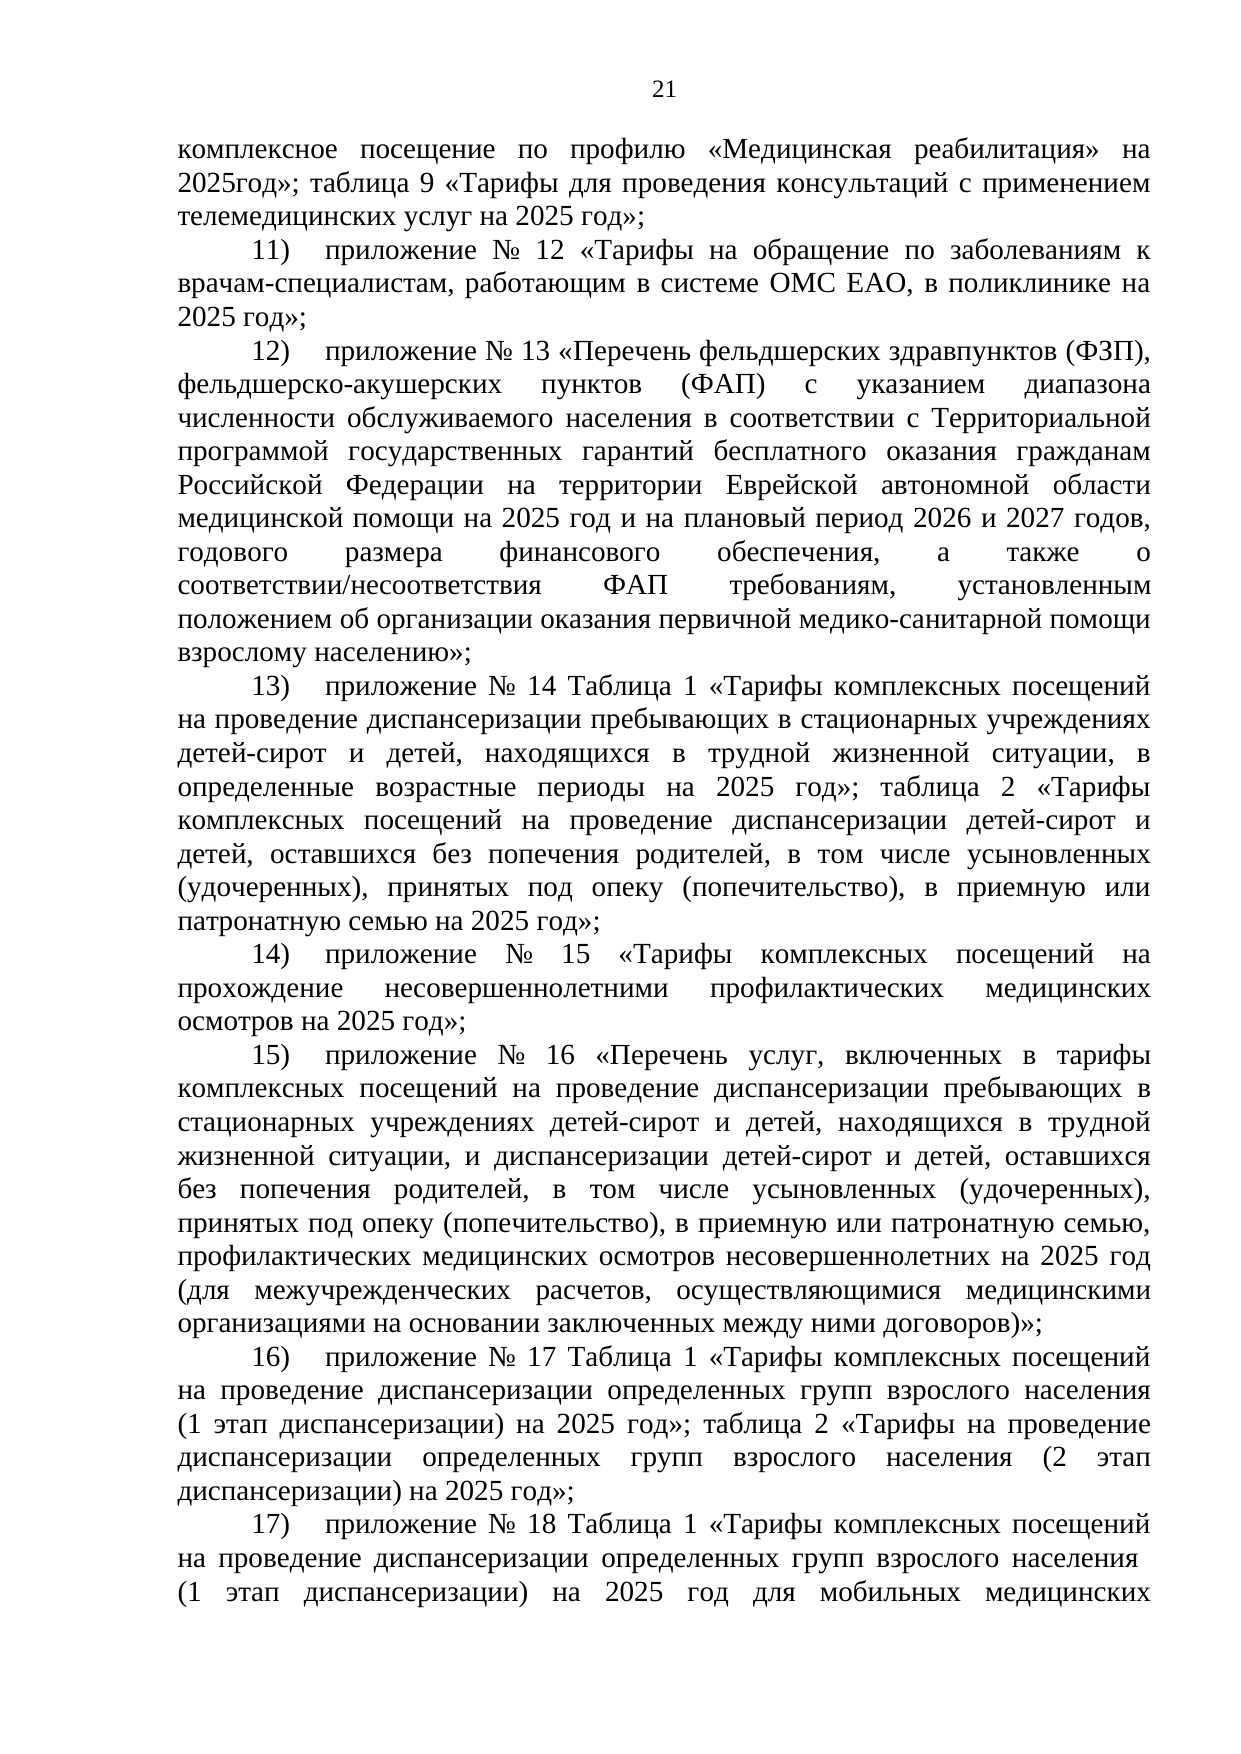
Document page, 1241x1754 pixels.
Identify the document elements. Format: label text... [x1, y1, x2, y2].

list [177, 1507, 1152, 1607]
list приложение № 12 «Тарифы на обращение по заболеваниям к врачам-специалистам, работающим в системе ОМС ЕАО, в поликлинике на 2025 год»; [177, 232, 1152, 333]
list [177, 131, 1152, 232]
list приложение № 13 «Перечень фельдшерских здравпунктов (ФЗП), фельдшерско-акушерских пунктов (ФАП) с указанием диапазона численности обслуживаемого населения в соответствии с Территориальной программой государственных гарантий бесплатного оказания гражданам Российской Федерации на территории Еврейской автономной области медицинской помощи на 2025 год и на плановый период 2026 и 2027 годов, годового размера финансового обеспечения, а также о соответствии/несоответствия ФАП требованиям, установленным положением об организации оказания первичной медико-санитарной помощи взрослому населению»; [177, 333, 1152, 668]
list приложение № 17 Таблица 1 «Тарифы комплексных посещений на проведение диспансеризации определенных групп взрослого населения (1 этап диспансеризации) на 2025 год»; таблица 2 «Тарифы на проведение диспансеризации определенных групп взрослого населения (2 этап диспансеризации) на 2025 год»; [177, 1339, 1152, 1507]
list приложение № 15 «Тарифы комплексных посещений на прохождение несовершеннолетними профилактических медицинских осмотров на 2025 год»; [177, 936, 1152, 1037]
list приложение № 16 «Перечень услуг, включенных в тарифы комплексных посещений на проведение диспансеризации пребывающих в стационарных учреждениях детей-сирот и детей, находящихся в трудной жизненной ситуации, и диспансеризации детей-сирот и детей, оставшихся без попечения родителей, в том числе усыновленных (удочеренных), принятых под опеку (попечительство), в приемную или патронатную семью, профилактических медицинских осмотров несовершеннолетних на 2025 год (для межучрежденческих расчетов, осуществляющимися медицинскими организациями на основании заключенных между ними договоров)»; [177, 1037, 1152, 1339]
list приложение № 14 Таблица 1 «Тарифы комплексных посещений на проведение диспансеризации пребывающих в стационарных учреждениях детей-сирот и детей, находящихся в трудной жизненной ситуации, в определенные возрастные периоды на 2025 год»; таблица 2 «Тарифы комплексных посещений на проведение диспансеризации детей-сирот и детей, оставшихся без попечения родителей, в том числе усыновленных (удочеренных), принятых под опеку (попечительство), в приемную или патронатную семью на 2025 год»; [177, 668, 1152, 936]
